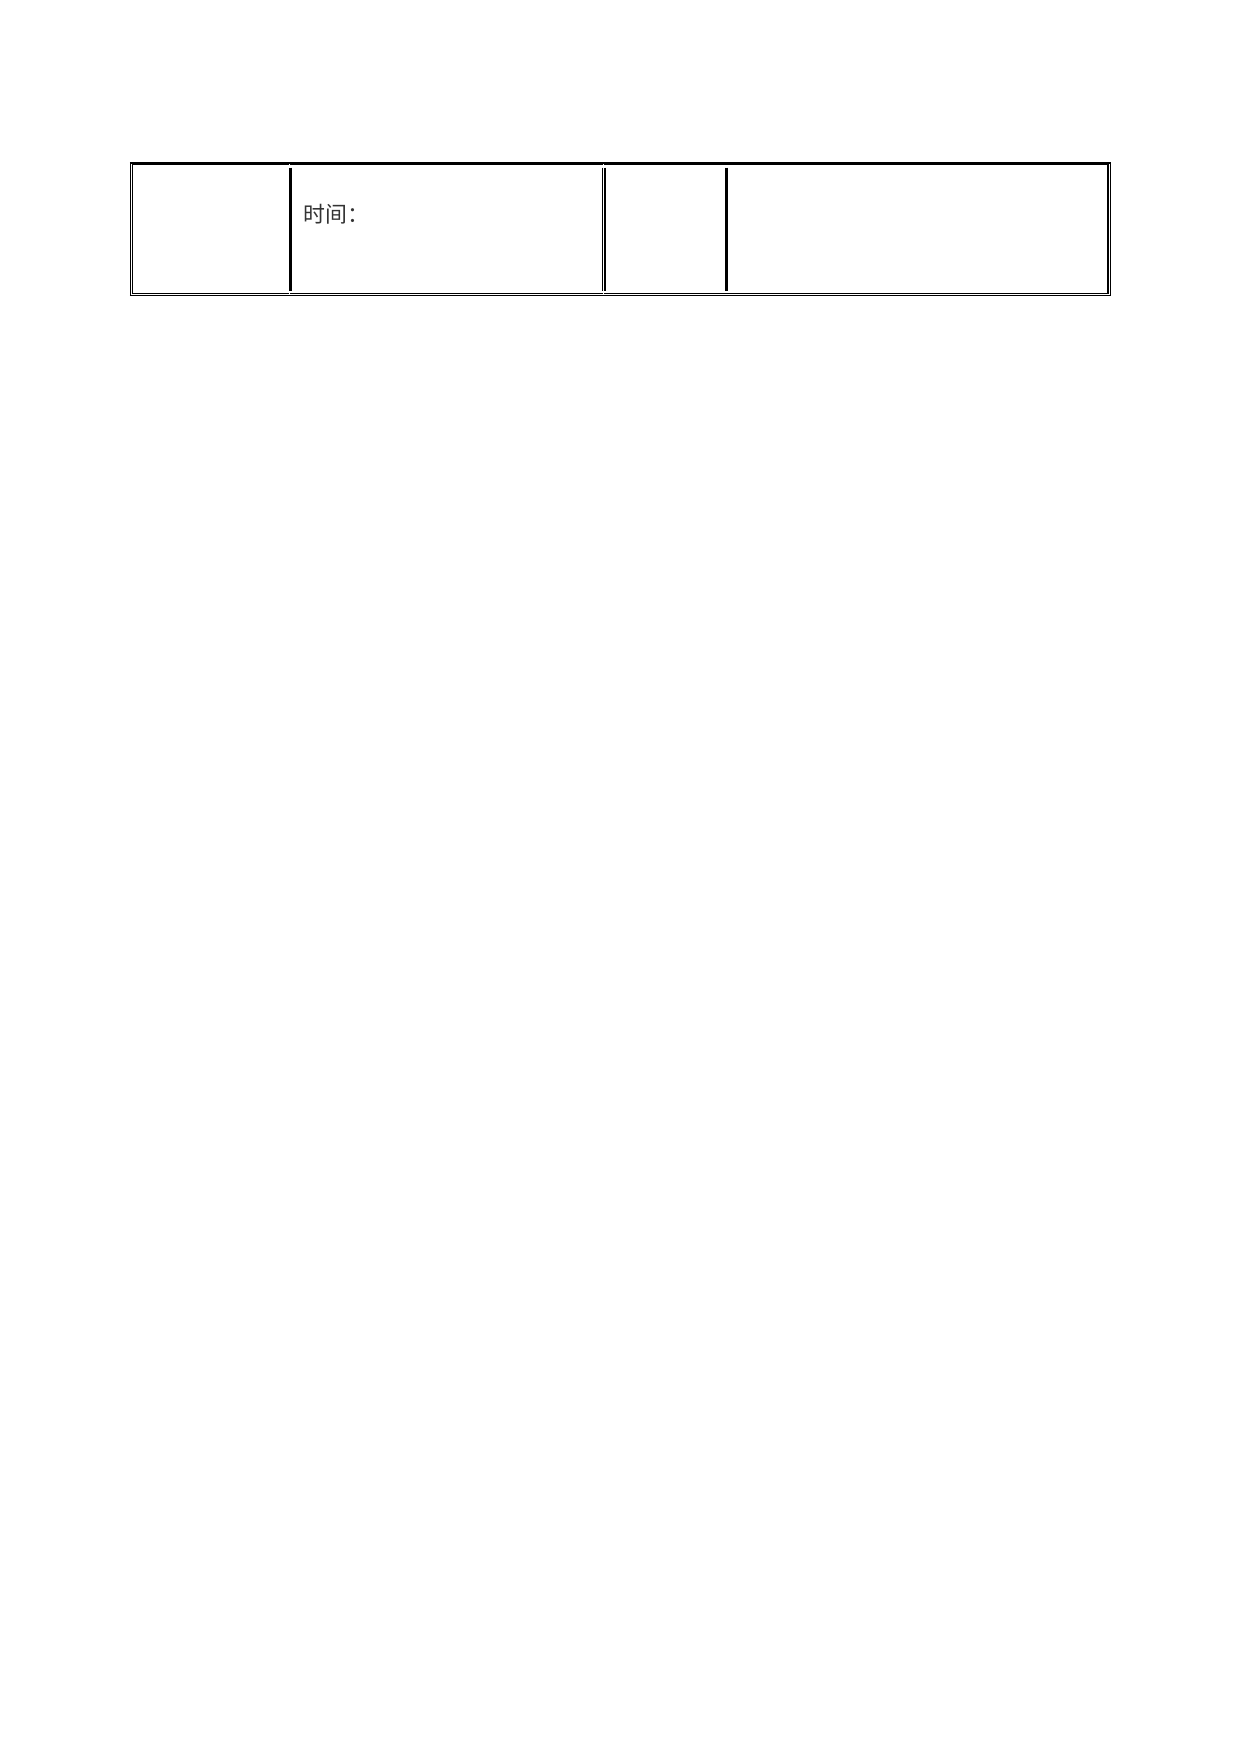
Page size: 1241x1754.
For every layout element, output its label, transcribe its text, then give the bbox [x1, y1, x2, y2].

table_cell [290, 164, 604, 293]
table_cell 审查意见： [726, 165, 1107, 293]
table_cell 审查 意见 [604, 165, 726, 293]
table_cell 本人 签名 [133, 164, 290, 293]
